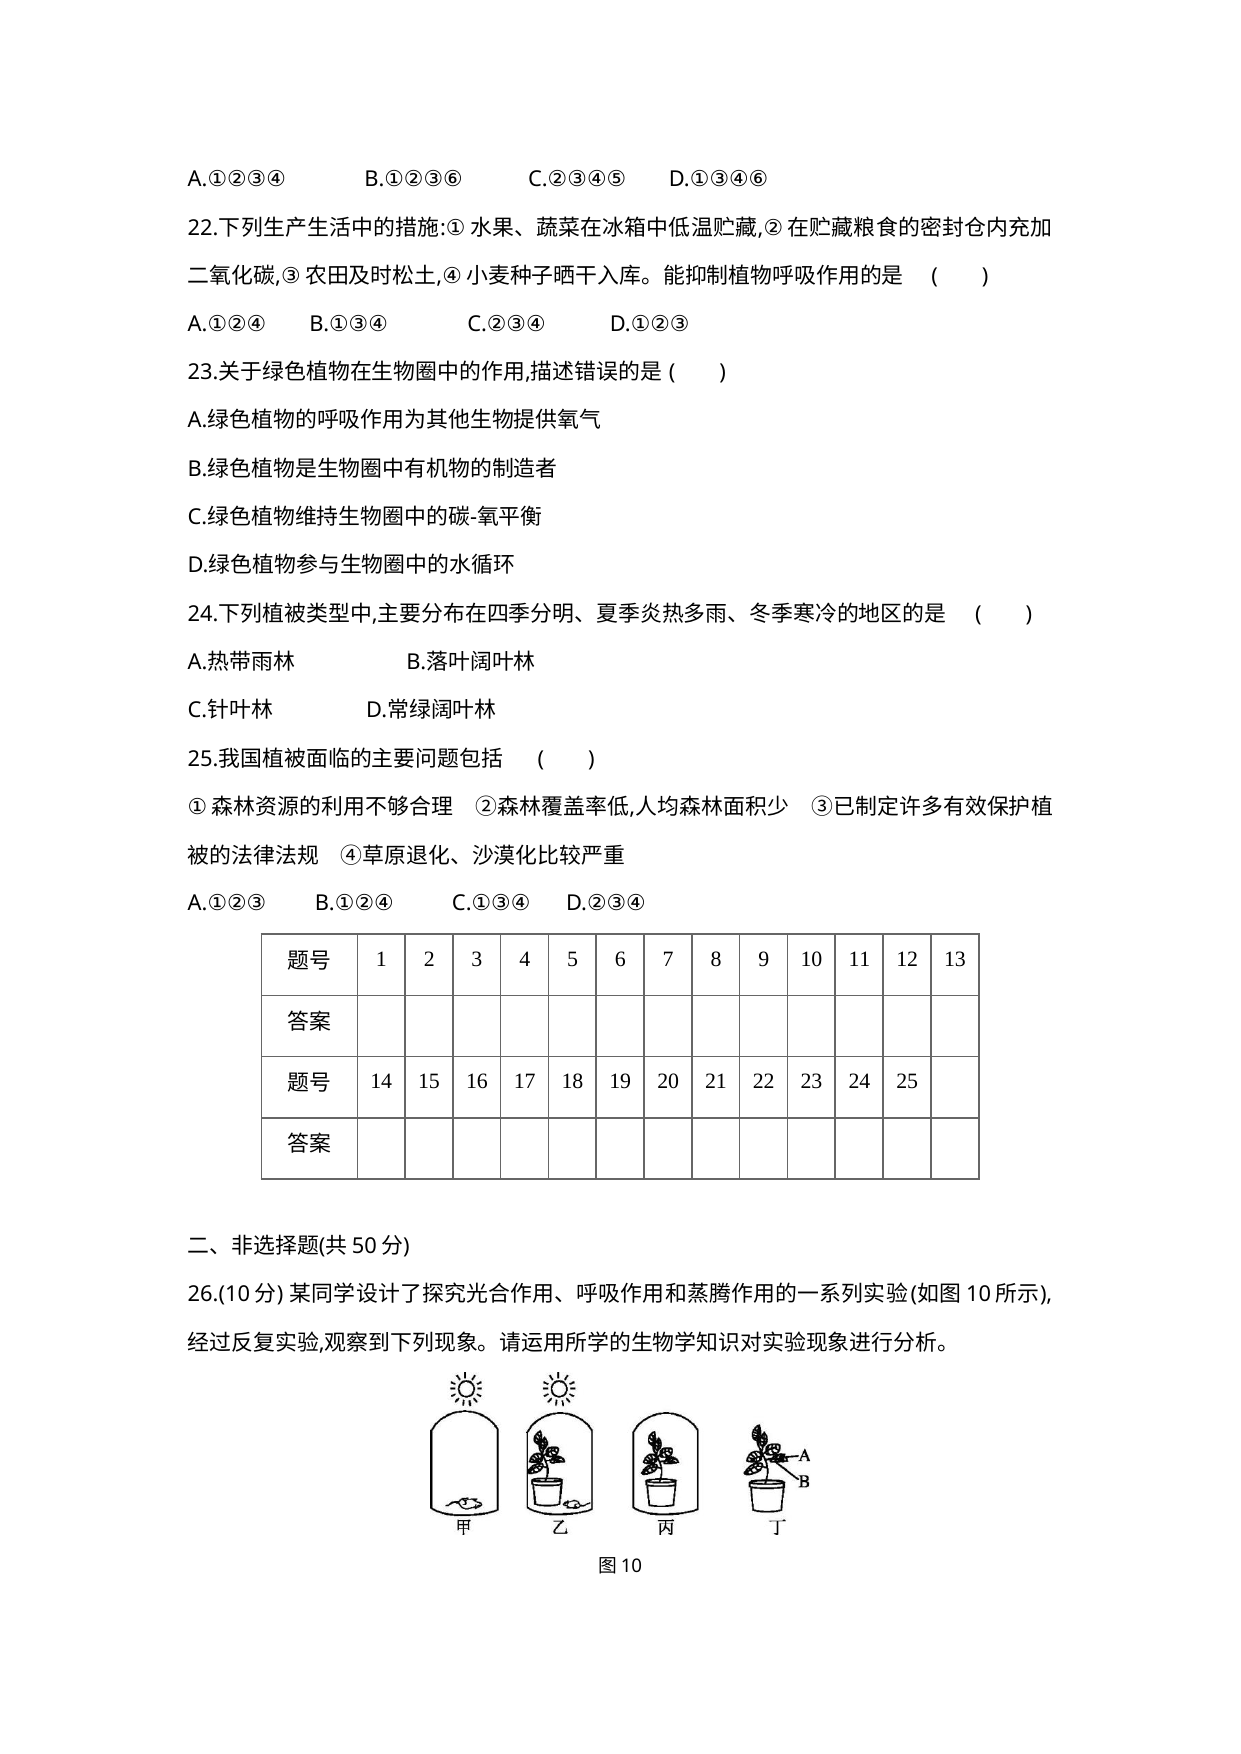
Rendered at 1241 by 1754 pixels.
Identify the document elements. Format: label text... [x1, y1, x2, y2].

table_cell [549, 996, 595, 1056]
table_header 9 [740, 935, 787, 994]
table_header 12 [884, 935, 930, 994]
table_cell 15 [406, 1057, 452, 1117]
table_cell [597, 1119, 643, 1178]
text 24.下列植被类型中,主要分布在四季分明、夏季炎热多雨、冬季寒冷的地区的是 ( ) [187, 596, 1053, 628]
table_cell [454, 1119, 500, 1178]
text 26.(10分) 某同学设计了探究光合作用、呼吸作用和蒸腾作用的一系列实验(如图10所示),经过反复实验,观察到下列现象。请运用所学的生物学知识对实验现象进行分析。 [187, 1276, 1053, 1357]
table_cell [932, 1057, 978, 1117]
text C.绿色植物维持生物圈中的碳-氧平衡 [187, 499, 1053, 531]
table_cell 14 [358, 1057, 404, 1117]
table_cell [406, 996, 452, 1056]
table_cell [693, 996, 739, 1056]
table_cell [406, 1119, 452, 1178]
table_cell [836, 996, 882, 1056]
table_cell 题号 [262, 1057, 357, 1117]
text 22.下列生产生活中的措施:①水果、蔬菜在冰箱中低温贮藏,②在贮藏粮食的密封仓内充加二氧化碳,③农田及时松土,④小麦种子晒干入库。能抑制植物呼吸作用的是 ( ) [187, 209, 1053, 291]
table_cell [645, 1119, 691, 1178]
text B.绿色植物是生物圈中有机物的制造者 [187, 451, 1053, 483]
table_header 10 [788, 935, 834, 994]
text A.绿色植物的呼吸作用为其他生物提供氧气 [187, 402, 1053, 435]
table_header 6 [597, 935, 643, 994]
table_cell [645, 996, 691, 1056]
table_cell 22 [740, 1057, 787, 1117]
picture [430, 1372, 811, 1535]
table_cell [454, 996, 500, 1056]
table_cell 17 [501, 1057, 548, 1117]
table_cell [549, 1119, 595, 1178]
table_cell 答案 [262, 996, 357, 1056]
table_header 3 [454, 935, 500, 994]
text 二、非选择题(共50分) [187, 1227, 1053, 1260]
table_cell 19 [597, 1057, 643, 1117]
table_header 11 [836, 935, 882, 994]
table_header 13 [932, 935, 978, 994]
table_cell [358, 1119, 404, 1178]
table_header 2 [406, 935, 452, 994]
text A.①②③④ B.①②③⑥ C.②③④⑤ D.①③④⑥ [187, 162, 1053, 194]
table_cell [788, 1119, 834, 1178]
text ①森林资源的利用不够合理 ②森林覆盖率低,人均森林面积少 ③已制定许多有效保护植被的法律法规 ④草原退化、沙漠化比较严重 [187, 789, 1053, 870]
text A.①②③ B.①②④ C.①③④ D.②③④ [187, 886, 1053, 918]
text 图10 [187, 1548, 1053, 1581]
table_header 8 [693, 935, 739, 994]
table_cell [693, 1119, 739, 1178]
table_cell 答案 [262, 1119, 357, 1178]
table_cell [932, 996, 978, 1056]
table_cell [501, 1119, 548, 1178]
table_header 4 [501, 935, 548, 994]
table_cell 21 [693, 1057, 739, 1117]
table_cell 24 [836, 1057, 882, 1117]
table_header 1 [358, 935, 404, 994]
table_cell 16 [454, 1057, 500, 1117]
table_cell 23 [788, 1057, 834, 1117]
table_cell [740, 1119, 787, 1178]
table_cell [932, 1119, 978, 1178]
table_cell 25 [884, 1057, 930, 1117]
table_cell [597, 996, 643, 1056]
table_cell [836, 1119, 882, 1178]
text 25.我国植被面临的主要问题包括 ( ) [187, 741, 1053, 773]
table_cell [884, 1119, 930, 1178]
text C.针叶林 D.常绿阔叶林 [187, 692, 1053, 725]
table_cell [740, 996, 787, 1056]
table_cell [884, 996, 930, 1056]
table_cell 20 [645, 1057, 691, 1117]
text A.热带雨林 B.落叶阔叶林 [187, 644, 1053, 676]
table_cell [788, 996, 834, 1056]
table_header 7 [645, 935, 691, 994]
table_header 题号 [262, 935, 357, 994]
table_cell [501, 996, 548, 1056]
table_cell 18 [549, 1057, 595, 1117]
text 23.关于绿色植物在生物圈中的作用,描述错误的是 ( ) [187, 354, 1053, 386]
text D.绿色植物参与生物圈中的水循环 [187, 547, 1053, 580]
table_cell [358, 996, 404, 1056]
table_header 5 [549, 935, 595, 994]
text A.①②④ B.①③④ C.②③④ D.①②③ [187, 306, 1053, 339]
